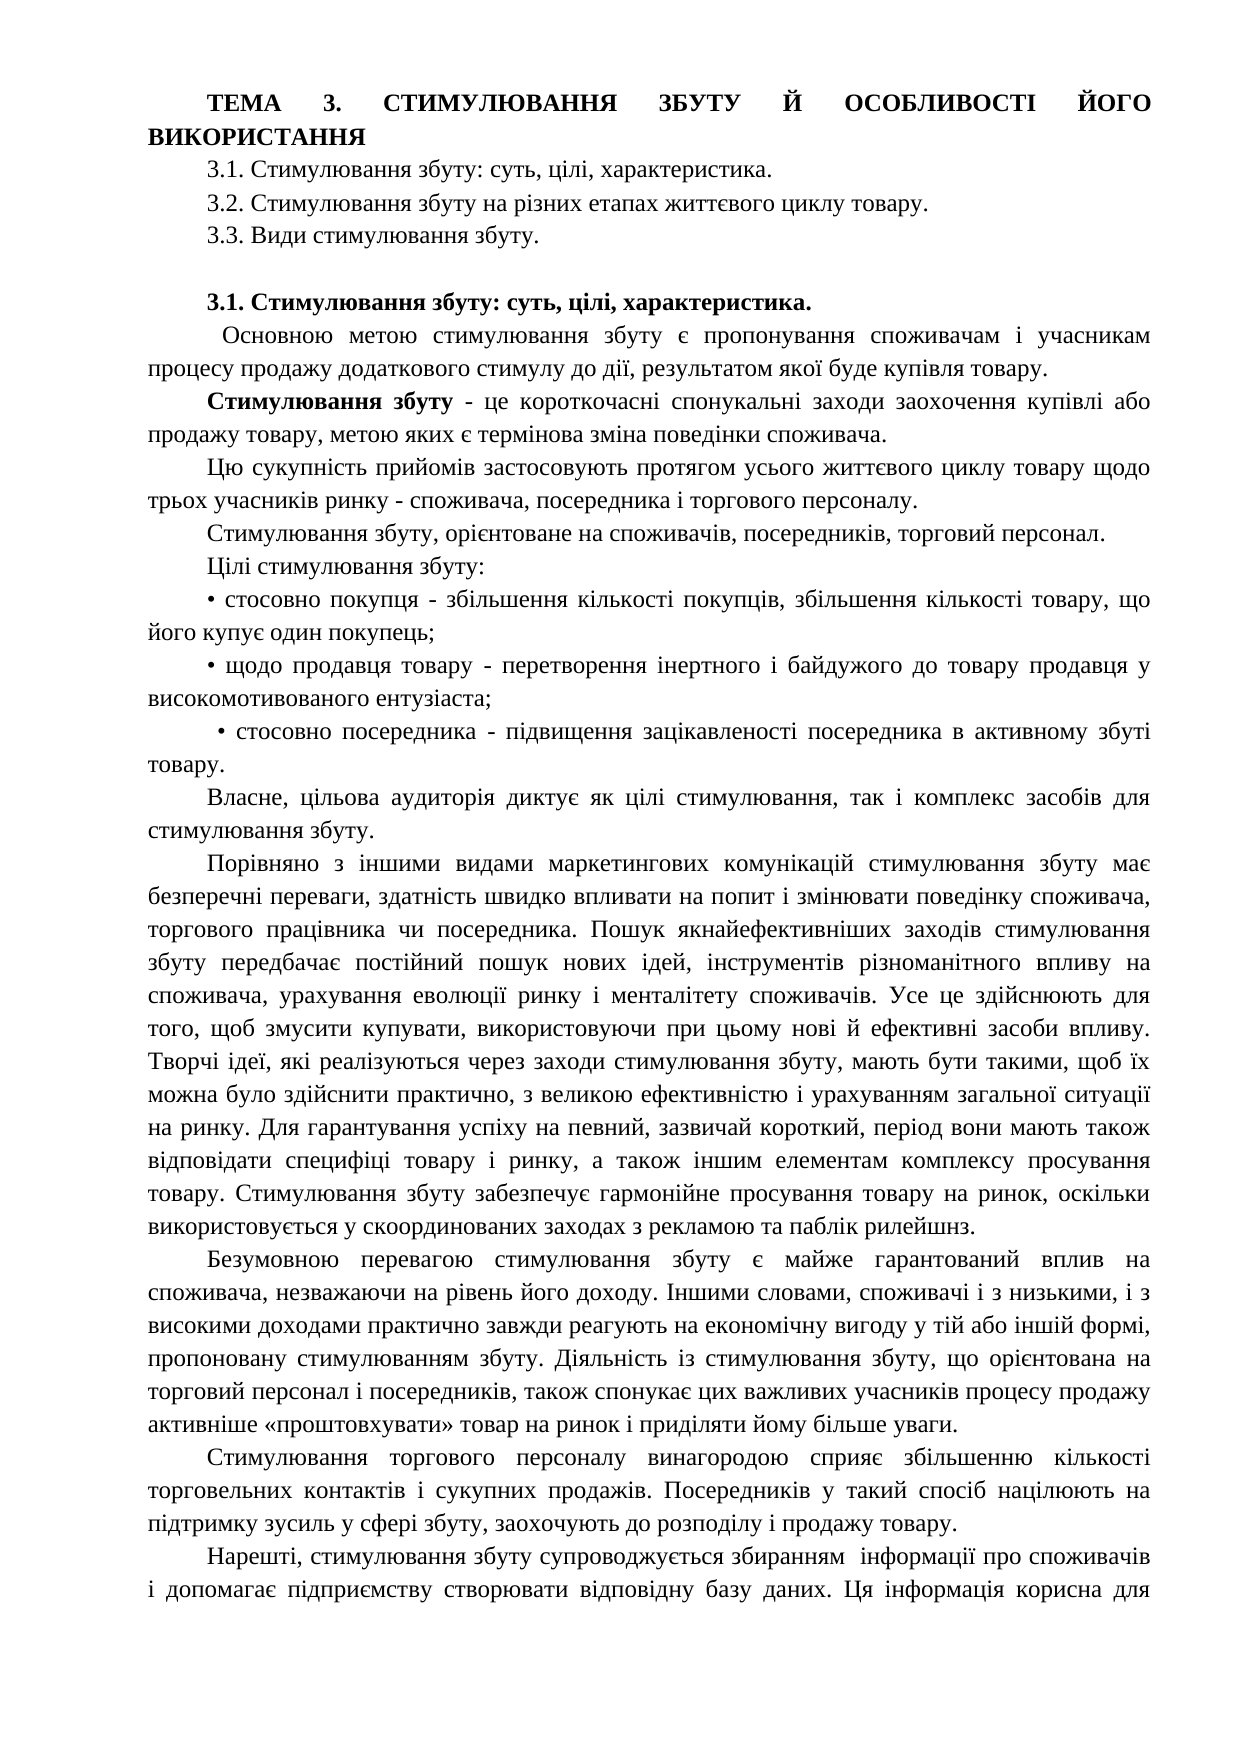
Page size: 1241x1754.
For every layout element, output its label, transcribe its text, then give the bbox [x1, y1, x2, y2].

text Стимулювання торгового персоналу винагородою сприяє збільшенню кількості торговельних контактів і сукупних продажів. Посередників у такий спосіб націлюють на підтримку зусиль у сфері збуту, заохочують до розподілу і продажу товару. [148, 1442, 1152, 1537]
text 3.1. Стимулювання збуту: суть, цілі, характеристика. [148, 154, 1152, 183]
text • щодо продавця товару - перетворення інертного і байдужого до товару продавця у високомотивованого ентузіаста; [148, 650, 1152, 712]
text Власне, цільова аудиторія диктує як цілі стимулювання, так і комплекс засобів для стимулювання збуту. [148, 782, 1152, 844]
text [148, 1541, 1152, 1603]
text Безумовною перевагою стимулювання збуту є майже гарантований вплив на споживача, незважаючи на рівень його доходу. Іншими словами, споживачі і з низькими, і з високими доходами практично завжди реагують на економічну вигоду у тій або іншій формі, пропоновану стимулюванням збуту. Діяльність із стимулювання збуту, що орієнтована на торговий персонал і посередників, також спонукає цих важливих учасників процесу продажу активніше «проштовхувати» товар на ринок і приділяти йому більше уваги. [148, 1244, 1152, 1438]
text Стимулювання збуту, орієнтоване на споживачів, посередників, торговий персонал. [148, 518, 1152, 547]
text • стосовно посередника - підвищення зацікавленості посередника в активному збуті товару. [148, 716, 1152, 778]
text Основною метою стимулювання збуту є пропонування споживачам і учасникам процесу продажу додаткового стимулу до дії, результатом якої буде купівля товару. [148, 320, 1152, 381]
text Цілі стимулювання збуту: [148, 551, 1152, 579]
text Цю сукупність прийомів застосовують протягом усього життєвого циклу товару щодо трьох учасників ринку - споживача, посередника і торгового персоналу. [148, 452, 1152, 513]
text 3.1. Стимулювання збуту: суть, цілі, характеристика. [148, 287, 1152, 315]
text Стимулювання збуту - це короткочасні спонукальні заходи заохочення купівлі або продажу товару, метою яких є термінова зміна поведінки споживача. [148, 386, 1152, 447]
text • стосовно покупця - збільшення кількості покупців, збільшення кількості товару, що його купує один покупець; [148, 584, 1152, 646]
text 3.2. Стимулювання збуту на різних етапах життєвого циклу товару. [148, 188, 1152, 216]
text ТЕМА 3. СТИМУЛЮВАННЯ ЗБУТУ Й ОСОБЛИВОСТІ ЙОГО ВИКОРИСТАННЯ [148, 88, 1152, 150]
text 3.3. Види стимулювання збуту. [148, 221, 1152, 249]
text Порівняно з іншими видами маркетингових комунікацій стимулювання збуту має безперечні переваги, здатність швидко впливати на попит і змінювати поведінку споживача, торгового працівника чи посередника. Пошук якнайефективніших заходів стимулювання збуту передбачає постійний пошук нових ідей, інструментів різноманітного впливу на споживача, урахування еволюції ринку і менталітету споживачів. Усе це здійснюють для того, щоб змусити купувати, використовуючи при цьому нові й ефективні засоби впливу. Творчі ідеї, які реалізуються через заходи стимулювання збуту, мають бути такими, щоб їх можна було здійснити практично, з великою ефективністю і урахуванням загальної ситуації на ринку. Для гарантування успіху на певний, зазвичай короткий, період вони мають також відповідати специфіці товару і ринку, а також іншим елементам комплексу просування товару. Стимулювання збуту забезпечує гармонійне просування товару на ринок, оскільки використовується у скоординованих заходах з рекламою та паблік рилейшнз. [148, 848, 1152, 1240]
